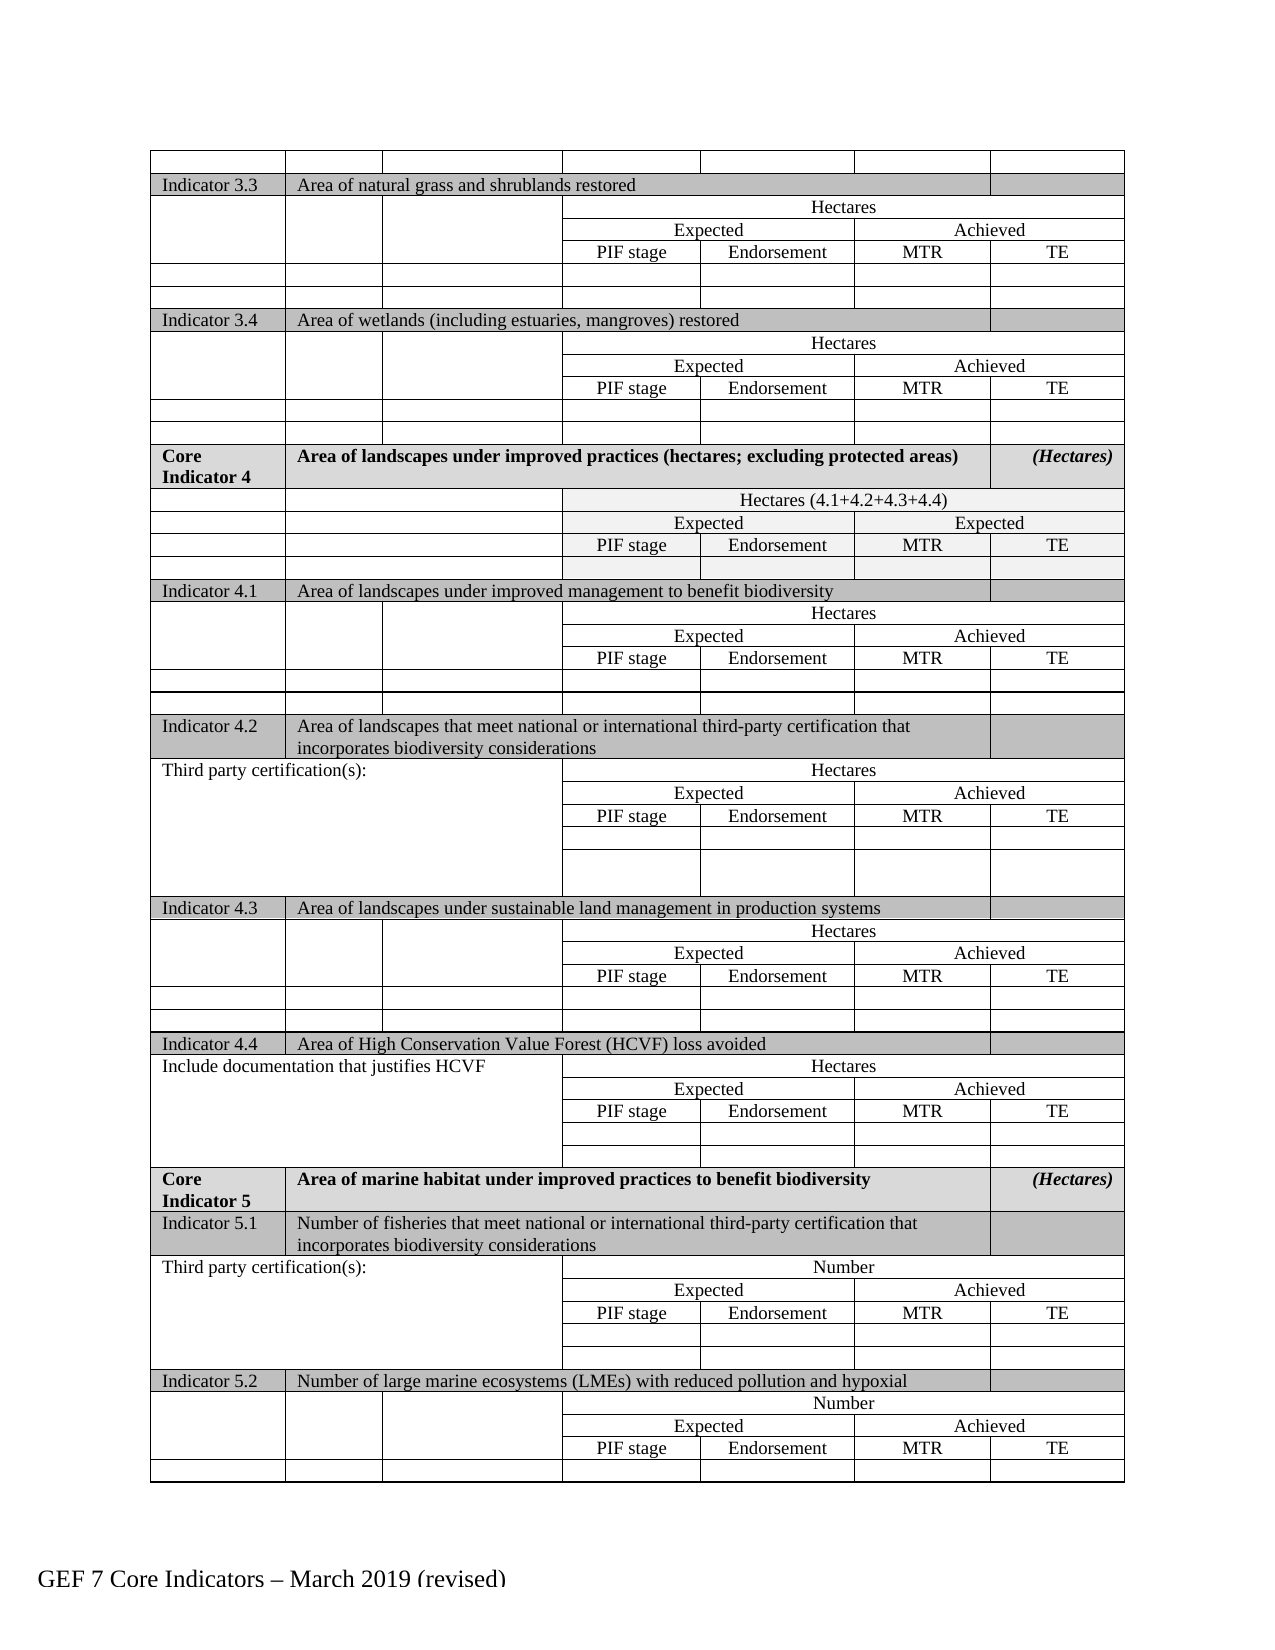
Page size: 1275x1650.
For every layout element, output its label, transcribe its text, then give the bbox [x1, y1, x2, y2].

table_cell PIF stage [563, 1100, 700, 1122]
table_cell [151, 489, 285, 511]
table_cell Hectares [563, 759, 1124, 781]
table_cell [151, 693, 285, 714]
table_cell [991, 309, 1124, 331]
table_cell Indicator 5.2 [151, 1370, 285, 1391]
table_cell [151, 1010, 285, 1031]
table_cell [286, 422, 382, 444]
table_cell [701, 422, 854, 444]
table_cell (Hectares) [991, 1168, 1124, 1211]
table_cell [701, 850, 854, 896]
table_cell [383, 987, 562, 1009]
table_cell Expected [563, 355, 854, 376]
table_cell [991, 264, 1124, 286]
table_cell Expected [563, 942, 854, 964]
table_cell [563, 422, 700, 444]
table_cell [383, 287, 562, 308]
table_cell [151, 196, 285, 263]
table_cell [383, 422, 562, 444]
table_cell Indicator 4.2 [151, 715, 285, 758]
table_cell [286, 920, 382, 986]
table_cell Expected [563, 782, 854, 803]
table_cell [151, 1392, 285, 1459]
table_cell TE [991, 1437, 1124, 1459]
table_cell [286, 512, 562, 533]
table_cell Area of natural grass and shrublands restored [286, 174, 990, 195]
table_cell [563, 264, 700, 286]
table_cell [286, 287, 382, 308]
table_cell TE [991, 534, 1124, 556]
table_cell [563, 987, 700, 1009]
table_cell [563, 850, 700, 896]
table_cell Endorsement [701, 965, 854, 986]
table_cell Area of marine habitat under improved practices to benefit biodiversity [286, 1168, 990, 1211]
table_cell Endorsement [701, 534, 854, 556]
table_cell [286, 1392, 382, 1459]
table_cell [151, 1460, 285, 1481]
table_cell [151, 602, 285, 669]
table_cell [286, 534, 562, 556]
table_cell Area of landscapes under improved practices (hectares; excluding protected areas) [286, 445, 990, 488]
table_cell [855, 850, 990, 896]
table_cell Expected [855, 512, 1124, 533]
table_cell Indicator 3.4 [151, 309, 285, 331]
table_cell [855, 693, 990, 714]
table_cell Endorsement [701, 647, 854, 669]
table_cell PIF stage [563, 1437, 700, 1459]
table_cell Achieved [855, 1078, 1124, 1099]
table_cell MTR [855, 647, 990, 669]
table_cell Core Indicator 4 [151, 445, 285, 488]
table_cell [151, 987, 285, 1009]
table_cell PIF stage [563, 805, 700, 826]
table_cell TE [991, 965, 1124, 986]
table_cell [991, 1123, 1124, 1144]
table_cell [991, 1146, 1124, 1167]
table_cell [563, 557, 700, 578]
table_cell [855, 1010, 990, 1031]
table_cell [991, 1460, 1124, 1481]
table_cell [383, 693, 562, 714]
table_cell Expected [563, 1078, 854, 1099]
table_cell Achieved [855, 1415, 1124, 1436]
table_cell [701, 1347, 854, 1368]
table_cell [286, 557, 562, 578]
table_cell Hectares [563, 332, 1124, 353]
table_cell [991, 850, 1124, 896]
table_cell PIF stage [563, 377, 700, 399]
table_cell [151, 512, 285, 533]
table_cell Expected [563, 625, 854, 646]
table_cell Expected [563, 219, 854, 240]
table_cell [151, 287, 285, 308]
table_cell [701, 400, 854, 421]
table_cell [991, 1324, 1124, 1346]
table_cell (Hectares) [991, 445, 1124, 488]
table_cell Expected [563, 1279, 854, 1301]
table_cell [383, 151, 562, 173]
table_cell MTR [855, 1302, 990, 1323]
table_cell Hectares [563, 602, 1124, 624]
table_cell Area of landscapes under sustainable land management in production systems [286, 897, 990, 918]
table_cell [383, 602, 562, 669]
table_cell [855, 1146, 990, 1167]
table_cell [383, 264, 562, 286]
table_cell Achieved [855, 219, 1124, 240]
table_cell [701, 151, 854, 173]
table_cell [855, 1347, 990, 1368]
table_cell [151, 422, 285, 444]
table_cell [991, 1347, 1124, 1368]
table_cell Expected [563, 1415, 854, 1436]
table_cell [563, 1460, 700, 1481]
table_cell Area of landscapes that meet national or international third-party certification that incorporates biodiversity considerations [286, 715, 990, 758]
table_cell [286, 1010, 382, 1031]
table_cell Indicator 4.1 [151, 580, 285, 601]
table_cell [151, 332, 285, 399]
table_cell [151, 557, 285, 578]
table_cell [383, 332, 562, 399]
table_cell [991, 400, 1124, 421]
table_cell [563, 670, 700, 691]
table_cell [701, 1146, 854, 1167]
table_cell [286, 400, 382, 421]
table_cell Endorsement [701, 241, 854, 263]
table_cell [855, 987, 990, 1009]
table_cell [701, 827, 854, 849]
table_cell [701, 264, 854, 286]
table_cell [991, 557, 1124, 578]
table_cell PIF stage [563, 241, 700, 263]
table_cell [991, 1010, 1124, 1031]
table_cell [855, 1324, 990, 1346]
table_cell [991, 897, 1124, 918]
table_cell [991, 422, 1124, 444]
table_cell [286, 489, 562, 511]
table_cell [286, 196, 382, 263]
table_cell Expected [563, 512, 854, 533]
table_cell [855, 1460, 990, 1481]
table_cell MTR [855, 1100, 990, 1122]
table_cell Achieved [855, 355, 1124, 376]
table_cell [383, 1392, 562, 1459]
table_cell [151, 151, 285, 173]
table_cell Third party certification(s): [151, 1256, 562, 1368]
table_cell [991, 580, 1124, 601]
table_cell [563, 287, 700, 308]
table_cell Number [563, 1256, 1124, 1278]
table_cell [563, 400, 700, 421]
table_cell [855, 400, 990, 421]
table_cell Achieved [855, 942, 1124, 964]
table_cell [855, 287, 990, 308]
table_cell Hectares [563, 920, 1124, 941]
table_cell Area of High Conservation Value Forest (HCVF) loss avoided [286, 1033, 990, 1054]
table_cell [286, 1460, 382, 1481]
table_cell [151, 670, 285, 691]
table_cell TE [991, 1302, 1124, 1323]
table_cell [563, 693, 700, 714]
table_cell [286, 602, 382, 669]
table_cell [151, 400, 285, 421]
table_cell [383, 1460, 562, 1481]
table_cell [563, 1324, 700, 1346]
table_cell TE [991, 241, 1124, 263]
table_cell [563, 827, 700, 849]
table_cell [991, 693, 1124, 714]
table_cell [286, 151, 382, 173]
table_cell Number [563, 1392, 1124, 1414]
table_cell [286, 987, 382, 1009]
table_cell [701, 693, 854, 714]
table_cell [383, 400, 562, 421]
table_cell Achieved [855, 782, 1124, 803]
table_cell PIF stage [563, 647, 700, 669]
table_cell Endorsement [701, 805, 854, 826]
table_cell Hectares [563, 1055, 1124, 1077]
table_cell [383, 1010, 562, 1031]
table_cell [701, 1460, 854, 1481]
table_cell MTR [855, 534, 990, 556]
table_cell Number of fisheries that meet national or international third-party certification that incorporates biodiversity considerations [286, 1212, 990, 1255]
table_cell [151, 534, 285, 556]
table_cell PIF stage [563, 1302, 700, 1323]
table_cell [286, 264, 382, 286]
table_cell Include documentation that justifies HCVF [151, 1055, 562, 1167]
table_cell TE [991, 377, 1124, 399]
table_cell [383, 670, 562, 691]
table_cell [855, 422, 990, 444]
table_cell Area of landscapes under improved management to benefit biodiversity [286, 580, 990, 601]
table_cell [855, 264, 990, 286]
table_cell [563, 1146, 700, 1167]
table_cell [991, 987, 1124, 1009]
table_cell Core Indicator 5 [151, 1168, 285, 1211]
table_cell TE [991, 647, 1124, 669]
table_cell Indicator 3.3 [151, 174, 285, 195]
table_cell [991, 827, 1124, 849]
table_cell [991, 1370, 1124, 1391]
table_cell [383, 920, 562, 986]
table_cell [991, 670, 1124, 691]
table_cell Endorsement [701, 377, 854, 399]
table_cell MTR [855, 241, 990, 263]
table_cell [701, 987, 854, 1009]
table_cell Endorsement [701, 1437, 854, 1459]
table_cell MTR [855, 805, 990, 826]
table_cell [855, 151, 990, 173]
table_cell MTR [855, 377, 990, 399]
table_cell PIF stage [563, 534, 700, 556]
table_cell Indicator 4.4 [151, 1033, 285, 1054]
table_cell [991, 715, 1124, 758]
table_cell [701, 557, 854, 578]
table_cell [701, 287, 854, 308]
table_cell [151, 264, 285, 286]
table_cell Endorsement [701, 1302, 854, 1323]
table_cell TE [991, 1100, 1124, 1122]
table_cell [991, 174, 1124, 195]
table_cell MTR [855, 965, 990, 986]
table_cell [701, 1123, 854, 1144]
table_cell Endorsement [701, 1100, 854, 1122]
table_cell [991, 1212, 1124, 1255]
table_cell [855, 670, 990, 691]
table_cell Achieved [855, 1279, 1124, 1301]
table_cell [855, 557, 990, 578]
table_cell Third party certification(s): [151, 759, 562, 896]
table_cell [563, 151, 700, 173]
table_cell Indicator 4.3 [151, 897, 285, 918]
table_cell [855, 827, 990, 849]
table_cell [383, 196, 562, 263]
table_cell Hectares [563, 196, 1124, 218]
table_cell Hectares (4.1+4.2+4.3+4.4) [563, 489, 1124, 511]
table_cell [563, 1123, 700, 1144]
table_cell [991, 1033, 1124, 1054]
table_cell [701, 1324, 854, 1346]
table_cell [701, 1010, 854, 1031]
table_cell [991, 287, 1124, 308]
table_cell TE [991, 805, 1124, 826]
table_cell Number of large marine ecosystems (LMEs) with reduced pollution and hypoxial [286, 1370, 990, 1391]
table_cell Area of wetlands (including estuaries, mangroves) restored [286, 309, 990, 331]
table_cell Achieved [855, 625, 1124, 646]
table_cell MTR [855, 1437, 990, 1459]
table_cell [701, 670, 854, 691]
table_cell PIF stage [563, 965, 700, 986]
table_cell Indicator 5.1 [151, 1212, 285, 1255]
table_cell [286, 693, 382, 714]
table_cell [563, 1347, 700, 1368]
table_cell [151, 920, 285, 986]
table_cell [286, 332, 382, 399]
table_cell [563, 1010, 700, 1031]
table_cell [855, 1123, 990, 1144]
table_cell [991, 151, 1124, 173]
table_cell [286, 670, 382, 691]
